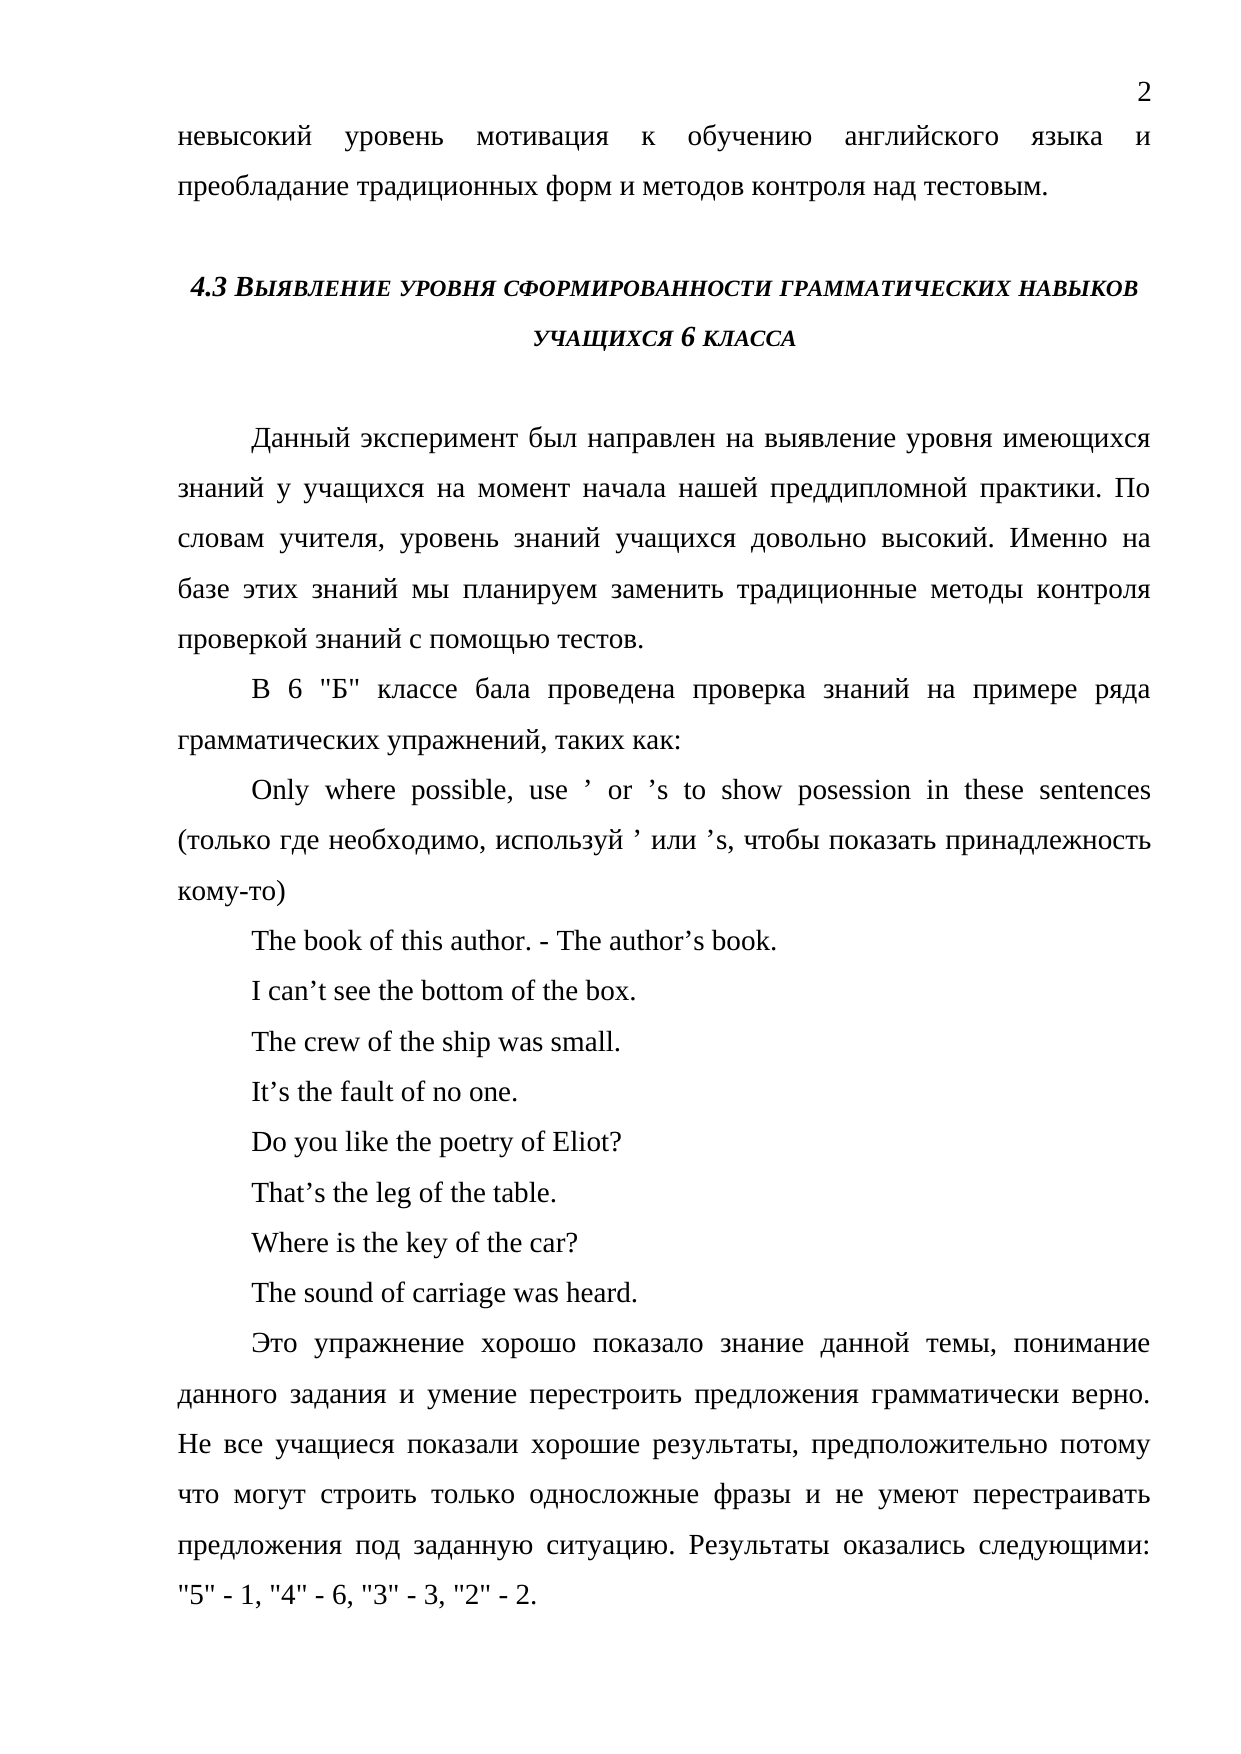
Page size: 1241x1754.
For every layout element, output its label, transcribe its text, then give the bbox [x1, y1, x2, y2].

text Where is the key of the car? [177, 1225, 1152, 1258]
text Данный эксперимент был направлен на выявление уровня имеющихся знаний у учащихся на момент начала нашей преддипломной практики. По словам учителя, уровень знаний учащихся довольно высокий. Именно на базе этих знаний мы планируем заменить традиционные методы контроля проверкой знаний с помощью тестов. [177, 420, 1152, 655]
text В 6 "Б" классе бала проведена проверка знаний на примере ряда грамматических упражнений, таких как: [177, 672, 1152, 755]
text The sound of carriage was heard. [177, 1275, 1152, 1309]
text It’s the fault of no one. [177, 1074, 1152, 1108]
text Это упражнение хорошо показало знание данной темы, понимание данного задания и умение перестроить предложения грамматически верно. Не все учащиеся показали хорошие результаты, предположительно потому что могут строить только односложные фразы и не умеют перестраивать предложения под заданную ситуацию. Результаты оказались следующими: "5" - 1, "4" - 6, "3" - 3, "2" - 2. [177, 1326, 1152, 1611]
text I can’t see the bottom of the box. [177, 973, 1152, 1007]
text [177, 118, 1152, 202]
text The book of this author. - The author’s book. [177, 923, 1152, 957]
subtitle 4.3 Выявление уровня сформированности грамматических навыков учащихся 6 класса [177, 269, 1152, 353]
text That’s the leg of the table. [177, 1175, 1152, 1208]
text The crew of the ship was small. [177, 1024, 1152, 1057]
text Do you like the poetry of Eliot? [177, 1124, 1152, 1158]
text Only where possible, use ’ or ’s to show posession in these sentences (только где необходимо, используй ’ или ’s, чтобы показать принадлежность кому-то) [177, 772, 1152, 906]
